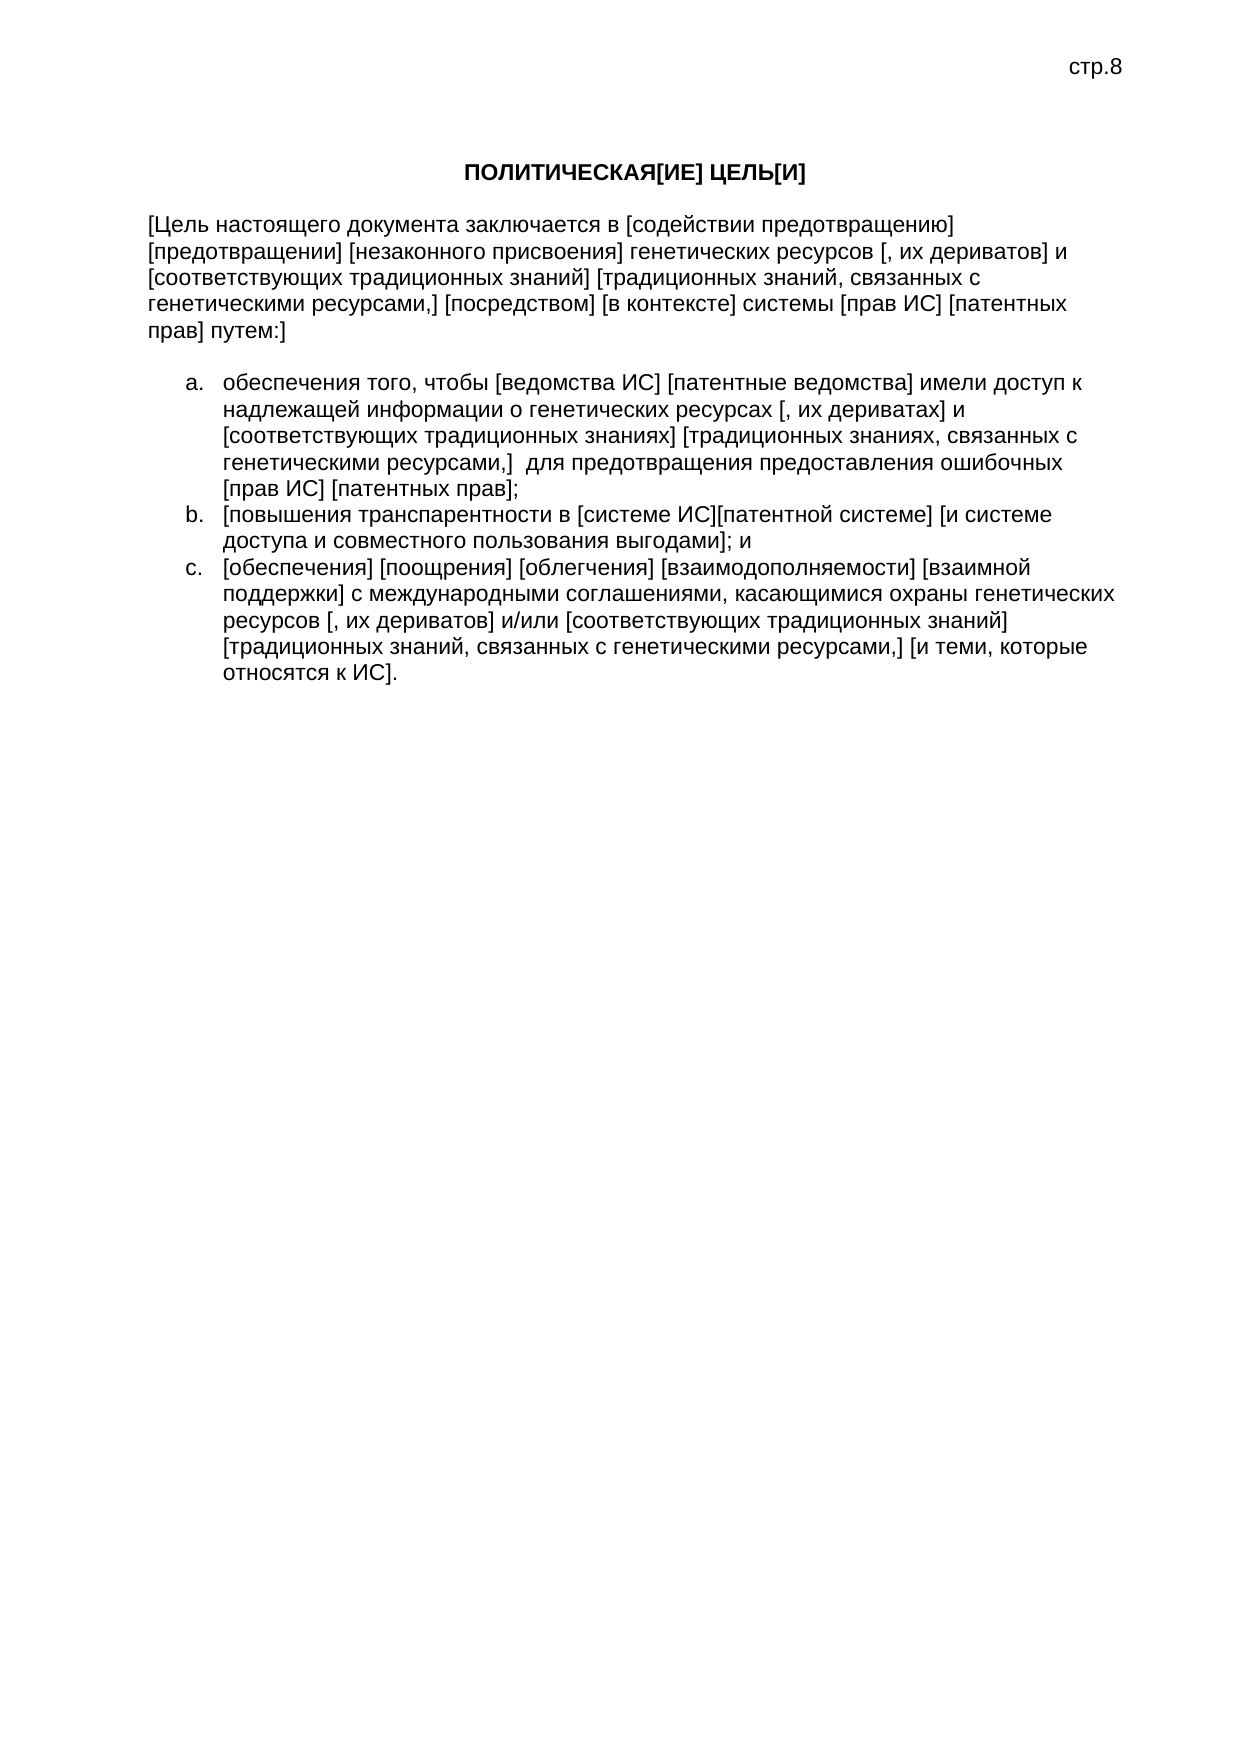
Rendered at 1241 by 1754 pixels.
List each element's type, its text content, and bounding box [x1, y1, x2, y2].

text [Цель настоящего документа заключается в [содействии предотвращению] [предотвращении] [незаконного присвоения] генетических ресурсов [, их дериватов] и [соответствующих традиционных знаний] [традиционных знаний, связанных с генетическими ресурсами,] [посредством] [в контексте] системы [прав ИС] [патентных прав] путем:] [148, 211, 1122, 343]
list [обеспечения] [поощрения] [облегчения] [взаимодополняемости] [взаимной поддержки] с международными соглашениями, касающимися охраны генетических ресурсов [, их дериватов] и/или [соответствующих традиционных знаний] [традиционных знаний, связанных с генетическими ресурсами,] [и теми, которые относятся к ИС]. [185, 554, 1122, 686]
list обеспечения того, чтобы [ведомства ИС] [патентные ведомства] имели доступ к надлежащей информации о генетических ресурсах [, их дериватах] и [соответствующих традиционных знаниях] [традиционных знаниях, связанных с генетическими ресурсами,] для предотвращения предоставления ошибочных [прав ИС] [патентных прав]; [185, 369, 1122, 501]
list [повышения транспарентности в [системе ИС][патентной системе] [и системе доступа и совместного пользования выгодами]; и [185, 501, 1122, 554]
text ПОЛИТИЧЕСКАЯ[ИЕ] ЦЕЛЬ[И] [148, 158, 1122, 185]
